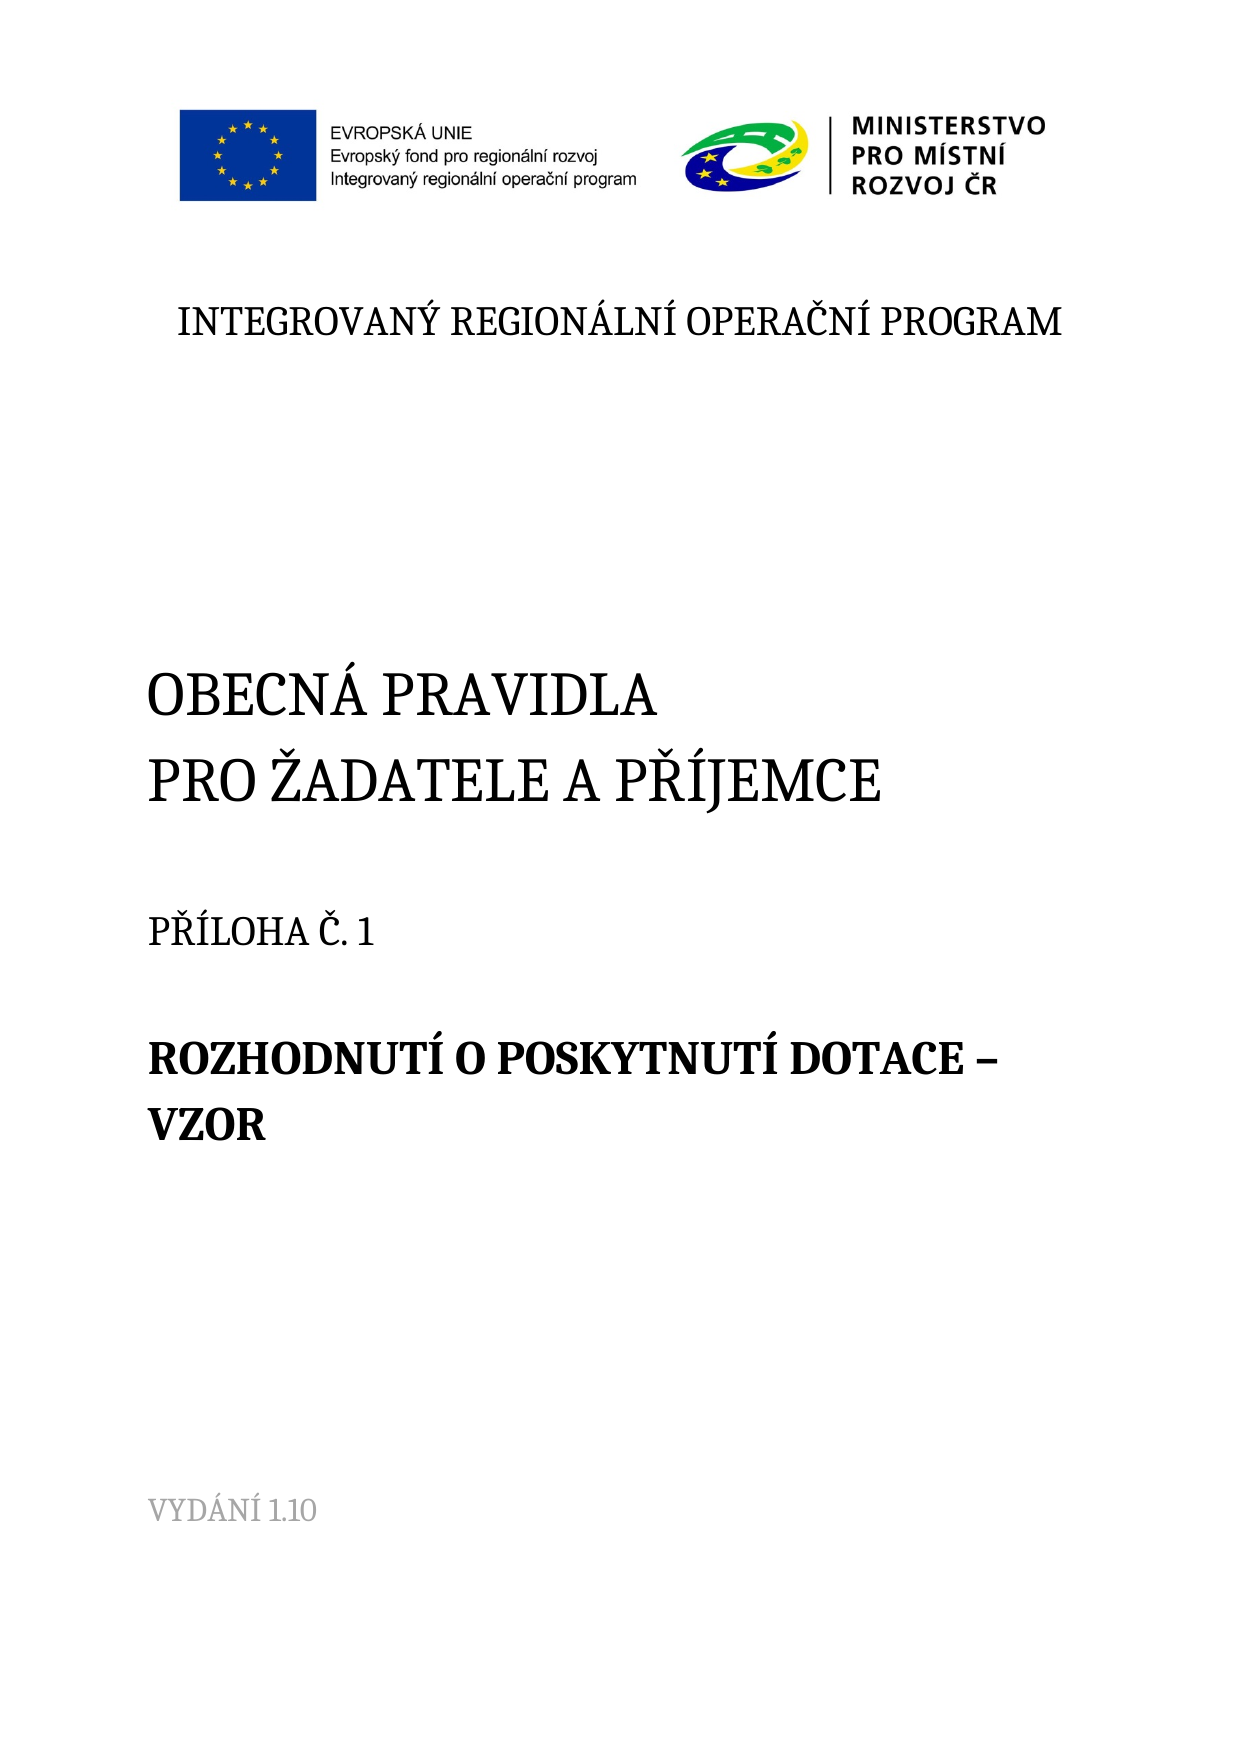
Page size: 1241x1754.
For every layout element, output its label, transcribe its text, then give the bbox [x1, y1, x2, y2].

text INTEGROVANÝ REGIONÁLNÍ OPERAČNÍ PROGRAM [148, 298, 1093, 346]
text ROZHODNUTÍ O POSKYTNUTÍ DOTACE – VZOR [148, 1031, 1093, 1152]
text PŘÍLOHA Č. 1 [148, 908, 1093, 956]
text Obecná PRAVIDLA [148, 659, 1093, 731]
text PRO ŽADATELE A PŘÍJEMCE [148, 745, 1093, 817]
picture [149, 78, 1075, 231]
text VYDÁNÍ 1.10 [148, 1492, 1093, 1530]
